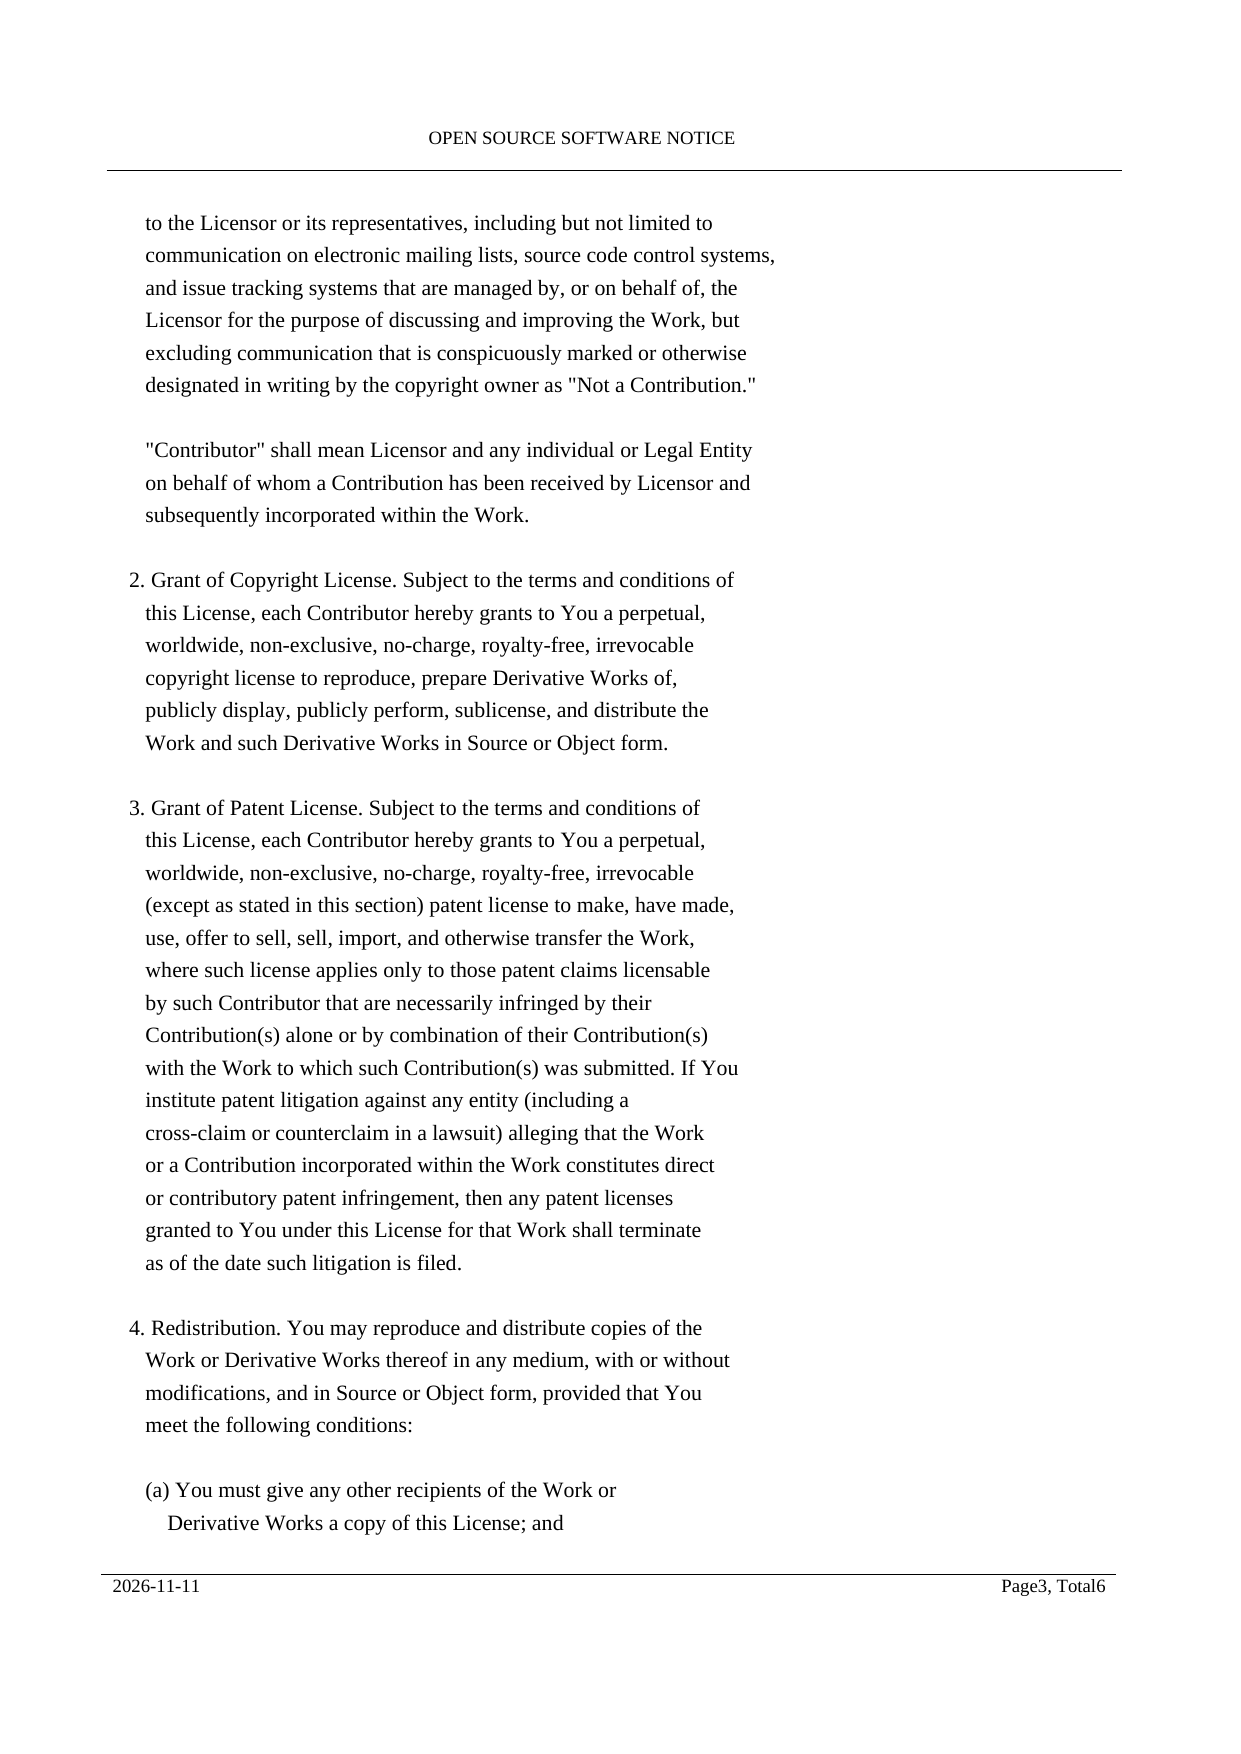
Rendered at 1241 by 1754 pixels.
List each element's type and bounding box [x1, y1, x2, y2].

text [112, 206, 1128, 1539]
